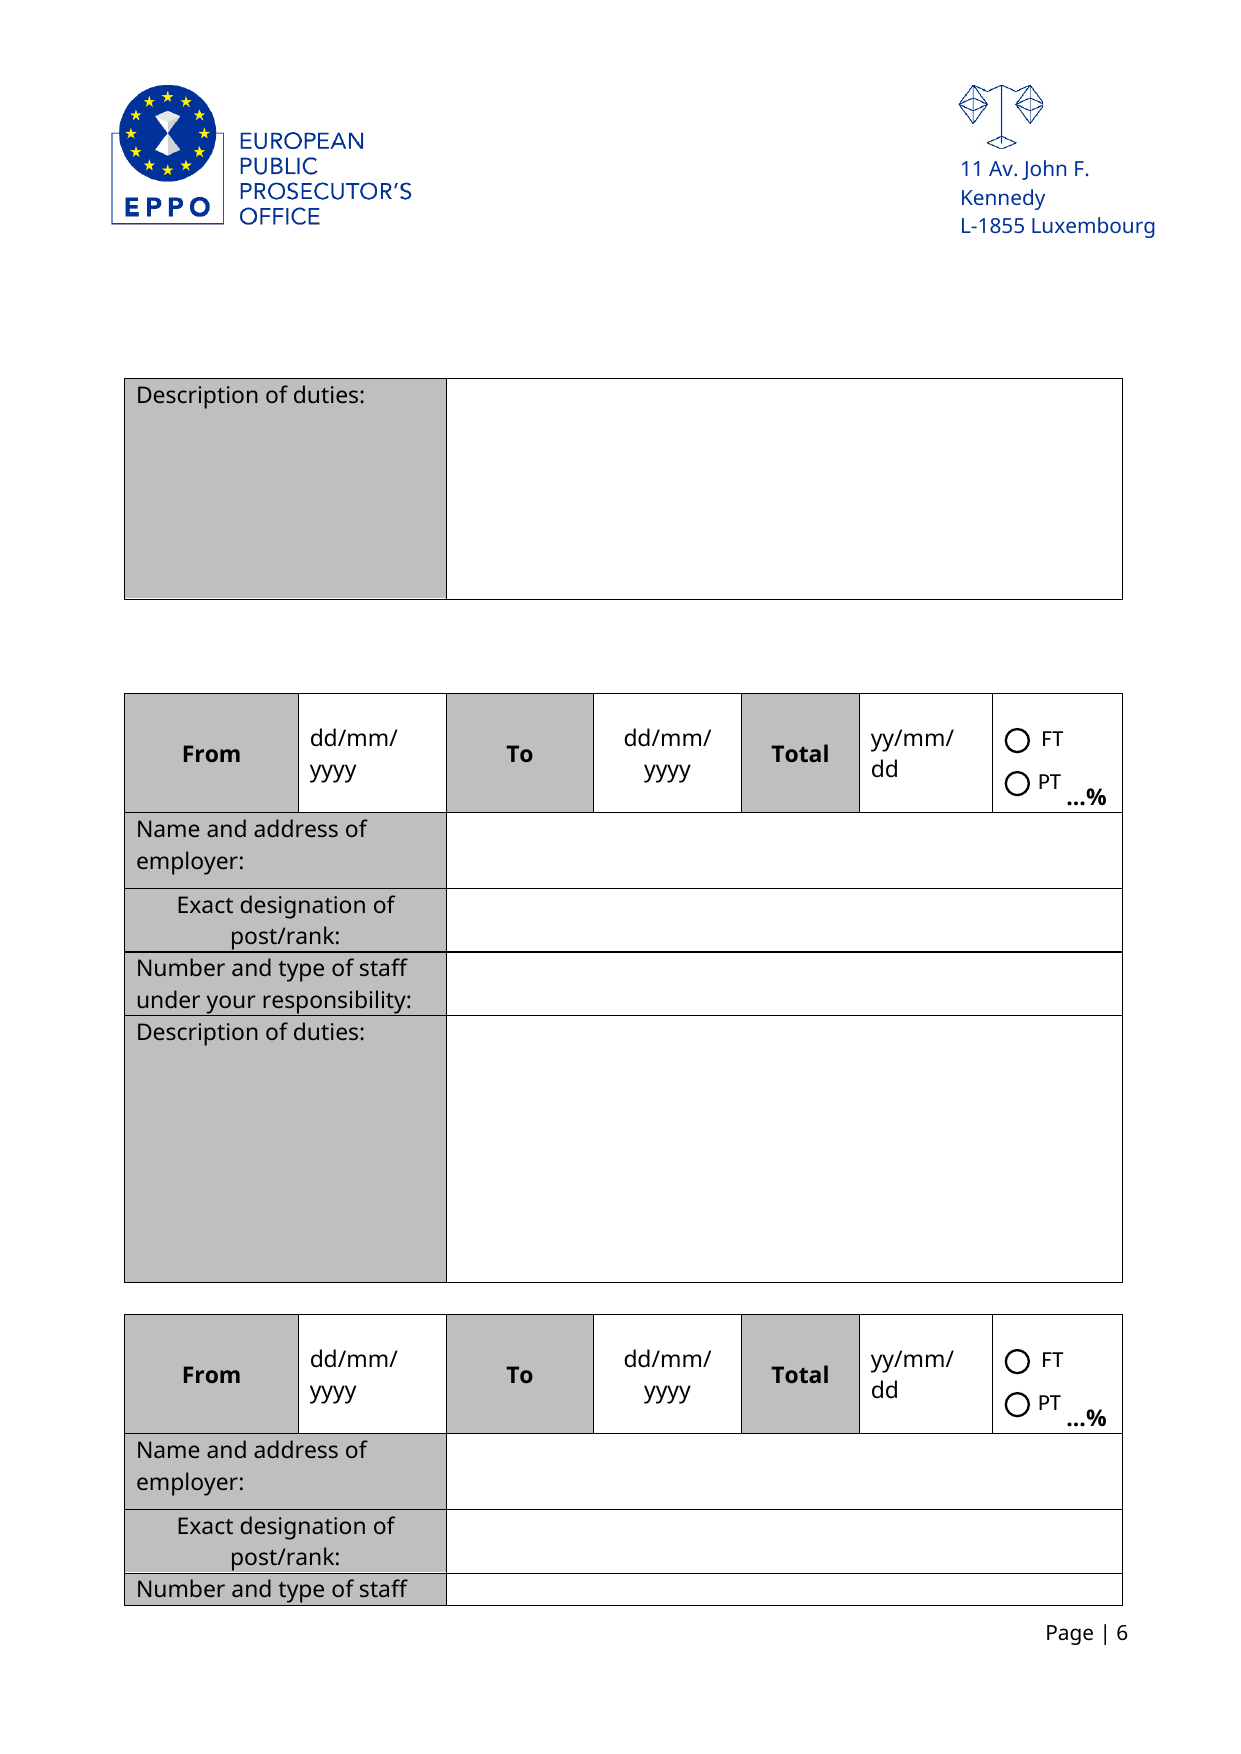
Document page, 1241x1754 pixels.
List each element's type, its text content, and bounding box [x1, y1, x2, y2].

table_header To [447, 1315, 593, 1433]
table_header Total [742, 1315, 859, 1433]
table_header To [447, 694, 593, 812]
table_header From [125, 694, 298, 812]
table_header From [125, 1315, 298, 1433]
table_header dd/mm/yyyy [299, 694, 446, 812]
table_cell [447, 953, 1122, 1015]
table_header dd/mm/yyyy [299, 1315, 446, 1433]
table_cell Number and type of staff under your responsibility: [125, 953, 446, 1015]
table_cell [447, 1510, 1122, 1572]
table_cell [447, 379, 1122, 598]
table_cell Name and address of employer: [125, 1434, 446, 1509]
table_header yy/mm/dd [860, 694, 992, 812]
table_cell [447, 889, 1122, 951]
table_cell Number and type of staff under your responsibility: [125, 1574, 446, 1605]
table_cell Name and address of employer: [125, 813, 446, 888]
table_header ...% [993, 694, 1122, 812]
picture [958, 85, 1044, 149]
table_cell Description of duties: [125, 379, 446, 598]
table_header dd/mm/yyyy [594, 1315, 741, 1433]
table_cell [447, 813, 1122, 888]
table_cell Exact designation of post/rank: [125, 1510, 446, 1572]
table_cell Exact designation of post/rank: [125, 889, 446, 951]
table_cell Description of duties: [125, 1016, 446, 1282]
table_header yy/mm/dd [860, 1315, 992, 1433]
table_header dd/mm/yyyy [594, 694, 741, 812]
table_cell [447, 1016, 1122, 1282]
picture [109, 83, 414, 225]
table_header ...% [993, 1315, 1122, 1433]
table_header Total [742, 694, 859, 812]
table_cell [447, 1434, 1122, 1509]
table_cell [447, 1574, 1122, 1605]
